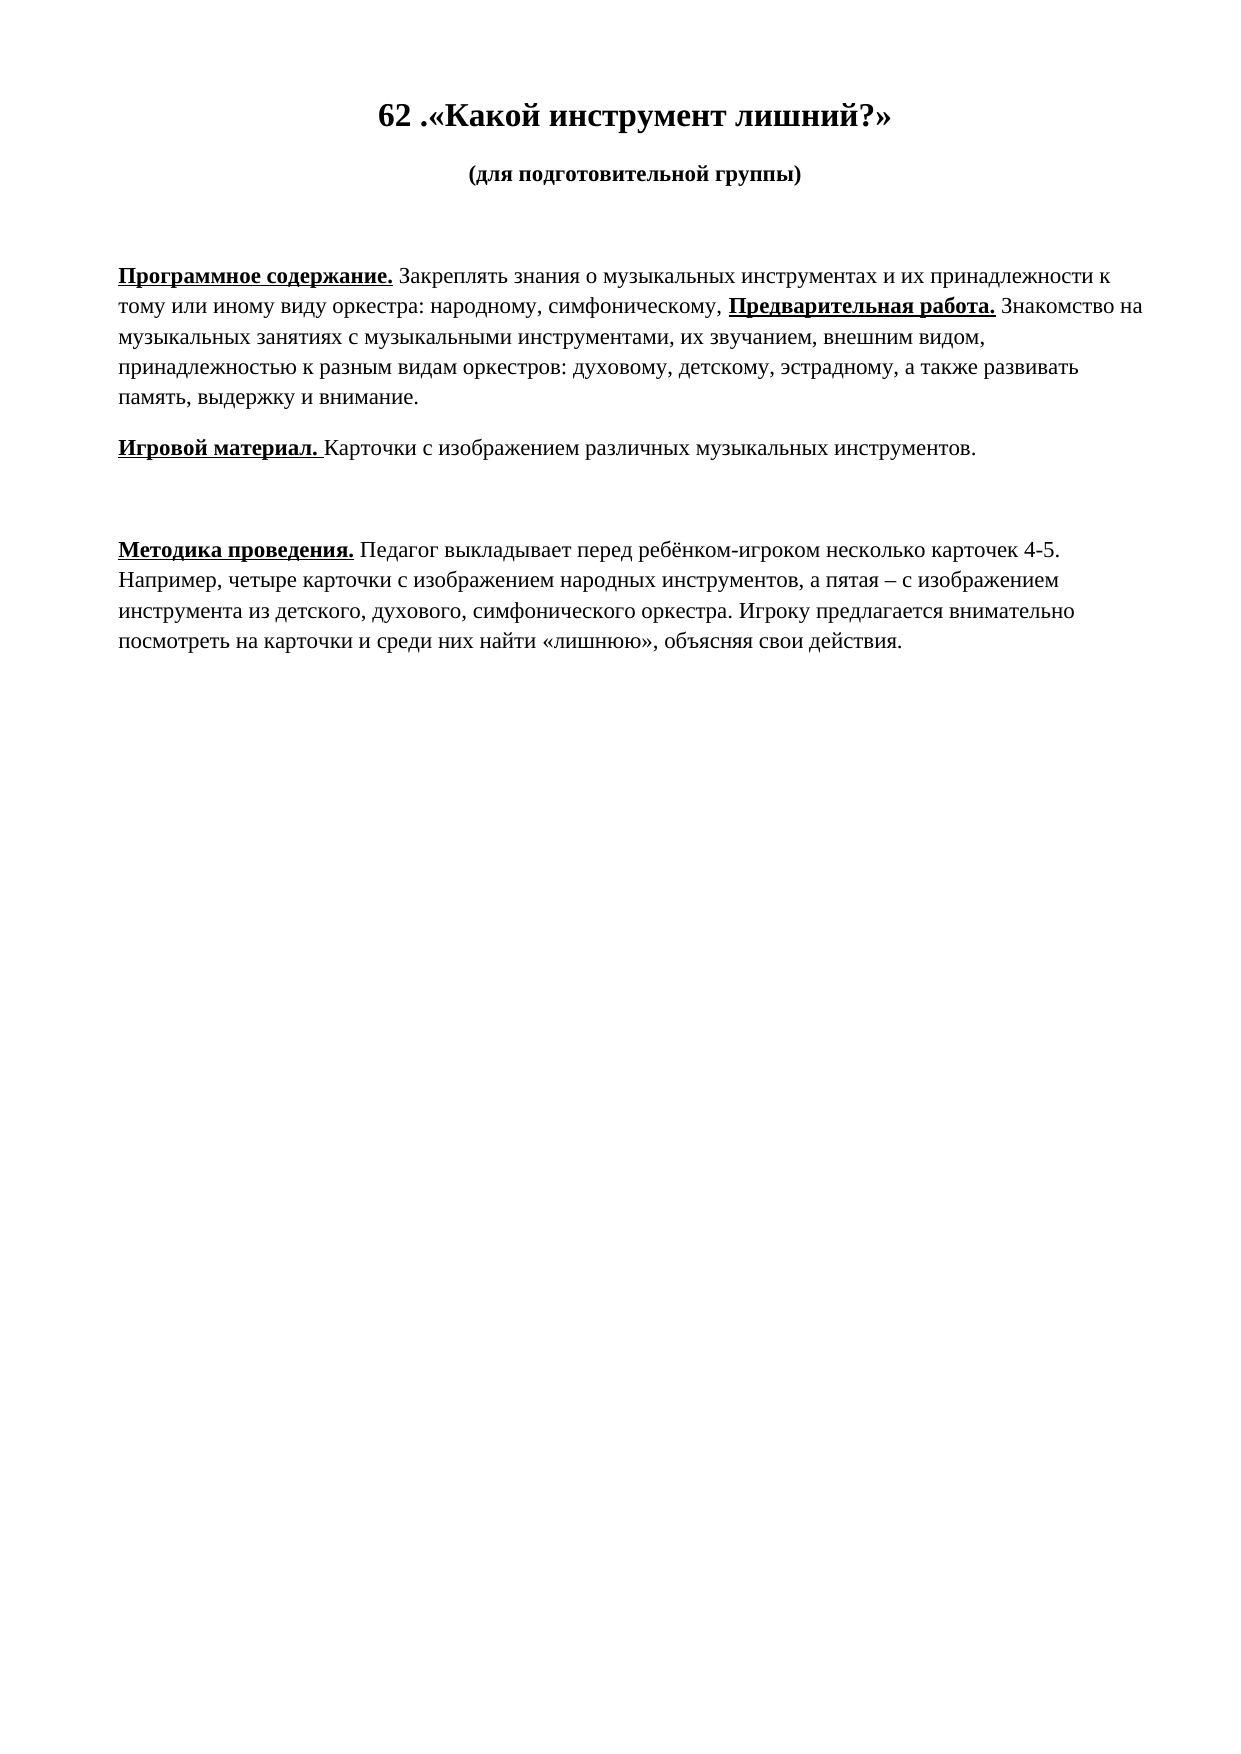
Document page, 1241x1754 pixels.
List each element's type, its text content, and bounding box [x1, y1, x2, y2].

text Методика проведения. Педагог выкладывает перед ребёнком-игроком несколько карточек 4-5. Например, четыре карточки с изображением народных инструментов, а пятая – с изображением инструмента из детского, духового, симфонического оркестра. Игроку предлагается внимательно посмотреть на карточки и среди них найти «лишнюю», объясняя свои действия. [118, 536, 1152, 653]
text (для подготовительной группы) [118, 160, 1152, 187]
text Программное содержание. Закреплять знания о музыкальных инструментах и их принадлежности к тому или иному виду оркестра: народному, симфоническому, Предварительная работа. Знакомство на музыкальных занятиях с музыкальными инструментами, их звучанием, внешним видом, принадлежностью к разным видам оркестров: духовому, детскому, эстрадному, а также развивать память, выдержку и внимание. [118, 262, 1152, 409]
text Игровой материал. Карточки с изображением различных музыкальных инструментов. [118, 434, 1152, 461]
text 62 .«Какой инструмент лишний?» [118, 95, 1152, 134]
